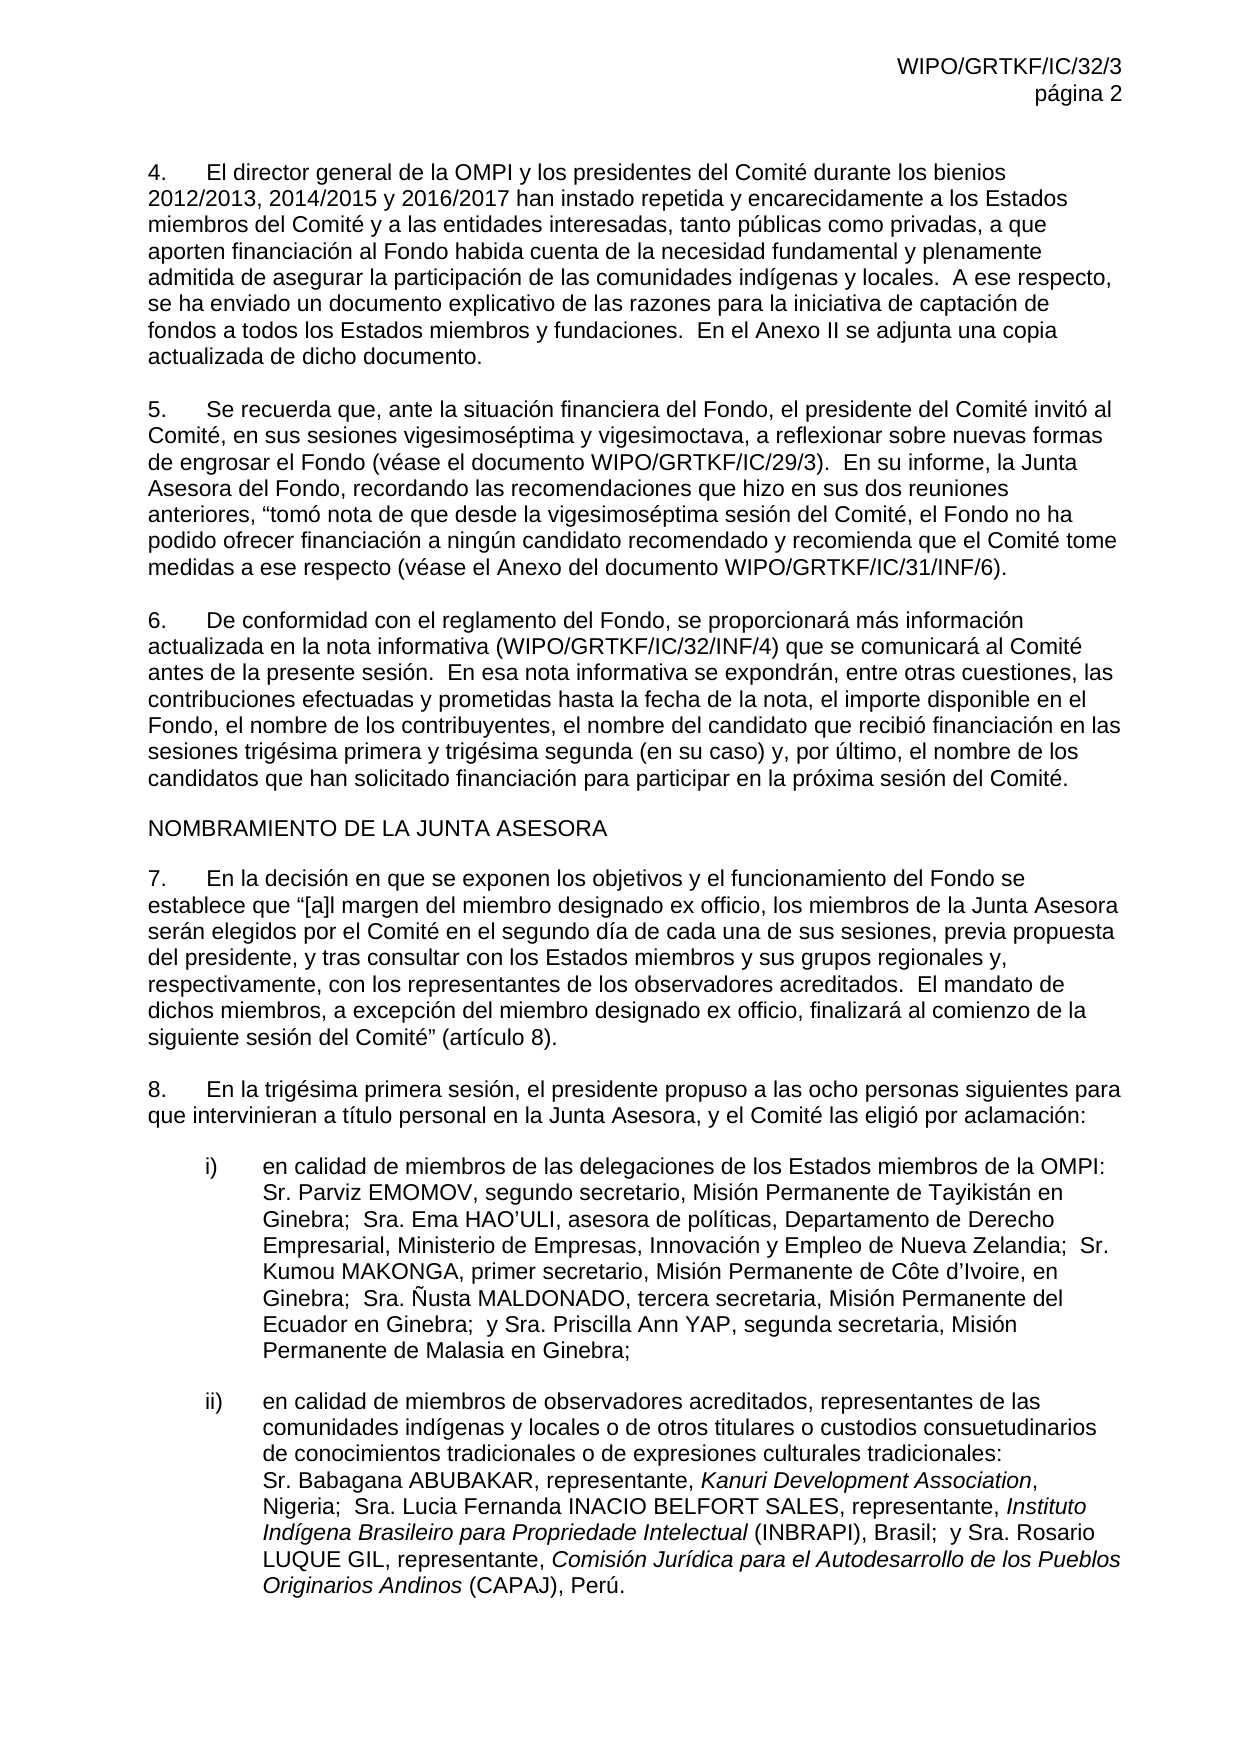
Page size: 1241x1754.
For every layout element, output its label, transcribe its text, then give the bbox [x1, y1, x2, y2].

text i) en calidad de miembros de las delegaciones de los Estados miembros de la OMPI: Sr. Parviz EMOMOV, segundo secretario, Misión Permanente de Tayikistán en Ginebra; Sra. Ema HAO’ULI, asesora de políticas, Departamento de Derecho Empresarial, Ministerio de Empresas, Innovación y Empleo de Nueva Zelandia; Sr. Kumou MAKONGA, primer secretario, Misión Permanente de Côte d’Ivoire, en Ginebra; Sra. Ñusta MALDONADO, tercera secretaria, Misión Permanente del Ecuador en Ginebra; y Sra. Priscilla Ann YAP, segunda secretaria, Misión Permanente de Malasia en Ginebra; [205, 1153, 1122, 1364]
list De conformidad con el reglamento del Fondo, se proporcionará más información actualizada en la nota informativa (WIPO/GRTKF/IC/32/INF/4) que se comunicará al Comité antes de la presente sesión. En esa nota informativa se expondrán, entre otras cuestiones, las contribuciones efectuadas y prometidas hasta la fecha de la nota, el importe disponible en el Fondo, el nombre de los contribuyentes, el nombre del candidato que recibió financiación en las sesiones trigésima primera y trigésima segunda (en su caso) y, por último, el nombre de los candidatos que han solicitado financiación para participar en la próxima sesión del Comité. [148, 607, 1122, 791]
list Se recuerda que, ante la situación financiera del Fondo, el presidente del Comité invitó al Comité, en sus sesiones vigesimoséptima y vigesimoctava, a reflexionar sobre nuevas formas de engrosar el Fondo (véase el documento WIPO/GRTKF/IC/29/3). En su informe, la Junta Asesora del Fondo, recordando las recomendaciones que hizo en sus dos reuniones anteriores, “tomó nota de que desde la vigesimoséptima sesión del Comité, el Fondo no ha podido ofrecer financiación a ningún candidato recomendado y recomienda que el Comité tome medidas a ese respecto (véase el Anexo del documento WIPO/GRTKF/IC/31/INF/6). [148, 396, 1122, 580]
text NOMBRAMIENTO DE LA JUNTA ASESORA [148, 815, 1122, 841]
list El director general de la OMPI y los presidentes del Comité durante los bienios 2012/2013, 2014/2015 y 2016/2017 han instado repetida y encarecidamente a los Estados miembros del Comité y a las entidades interesadas, tanto públicas como privadas, a que aporten financiación al Fondo habida cuenta de la necesidad fundamental y plenamente admitida de asegurar la participación de las comunidades indígenas y locales. A ese respecto, se ha enviado un documento explicativo de las razones para la iniciativa de captación de fondos a todos los Estados miembros y fundaciones. En el Anexo II se adjunta una copia actualizada de dicho documento. [148, 158, 1122, 369]
text ii) en calidad de miembros de observadores acreditados, representantes de las comunidades indígenas y locales o de otros titulares o custodios consuetudinarios de conocimientos tradicionales o de expresiones culturales tradicionales: Sr. Babagana ABUBAKAR, representante, Kanuri Development Association, Nigeria; Sra. Lucia Fernanda INACIO BELFORT SALES, representante, Instituto Indígena Brasileiro para Propriedade Intelectual (INBRAPI), Brasil; y Sra. Rosario LUQUE GIL, representante, Comisión Jurídica para el Autodesarrollo de los Pueblos Originarios Andinos (CAPAJ), Perú. [205, 1388, 1122, 1598]
list En la decisión en que se exponen los objetivos y el funcionamiento del Fondo se establece que “[a]l margen del miembro designado ex officio, los miembros de la Junta Asesora serán elegidos por el Comité en el segundo día de cada una de sus sesiones, previa propuesta del presidente, y tras consultar con los Estados miembros y sus grupos regionales y, respectivamente, con los representantes de los observadores acreditados. El mandato de dichos miembros, a excepción del miembro designado ex officio, finalizará al comienzo de la siguiente sesión del Comité” (artículo 8). [148, 865, 1122, 1050]
list En la trigésima primera sesión, el presidente propuso a las ocho personas siguientes para que intervinieran a título personal en la Junta Asesora, y el Comité las eligió por aclamación: [148, 1076, 1122, 1129]
